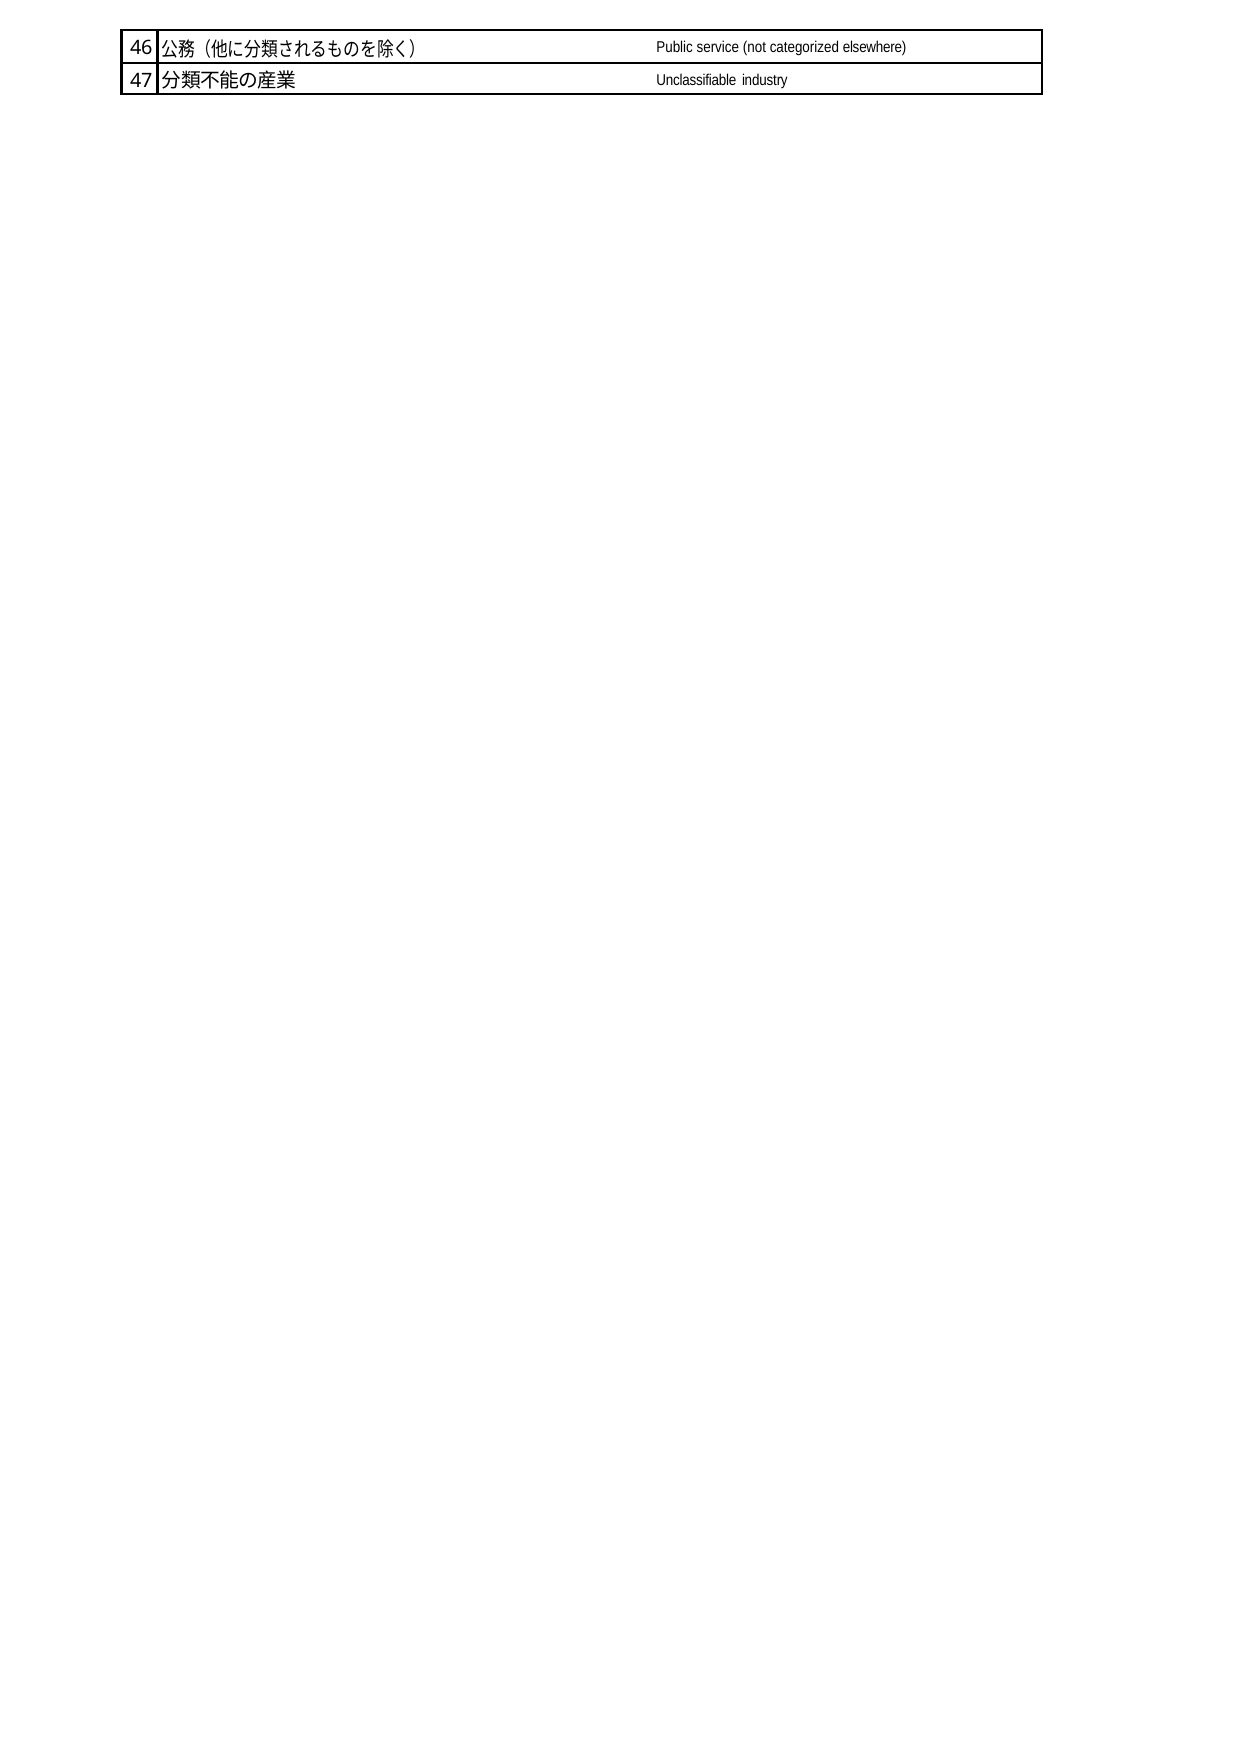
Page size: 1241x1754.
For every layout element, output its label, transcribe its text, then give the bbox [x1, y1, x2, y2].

table_cell Public service (not categorized elsewhere) [649, 31, 1041, 62]
table_cell 公務（他に分類されるものを除く） [159, 31, 648, 62]
table_cell 47 [123, 64, 156, 93]
table_cell 46 [123, 31, 156, 62]
table_cell 分類不能の産業 [159, 64, 648, 93]
table_cell Unclassifiable industry [649, 64, 1041, 93]
